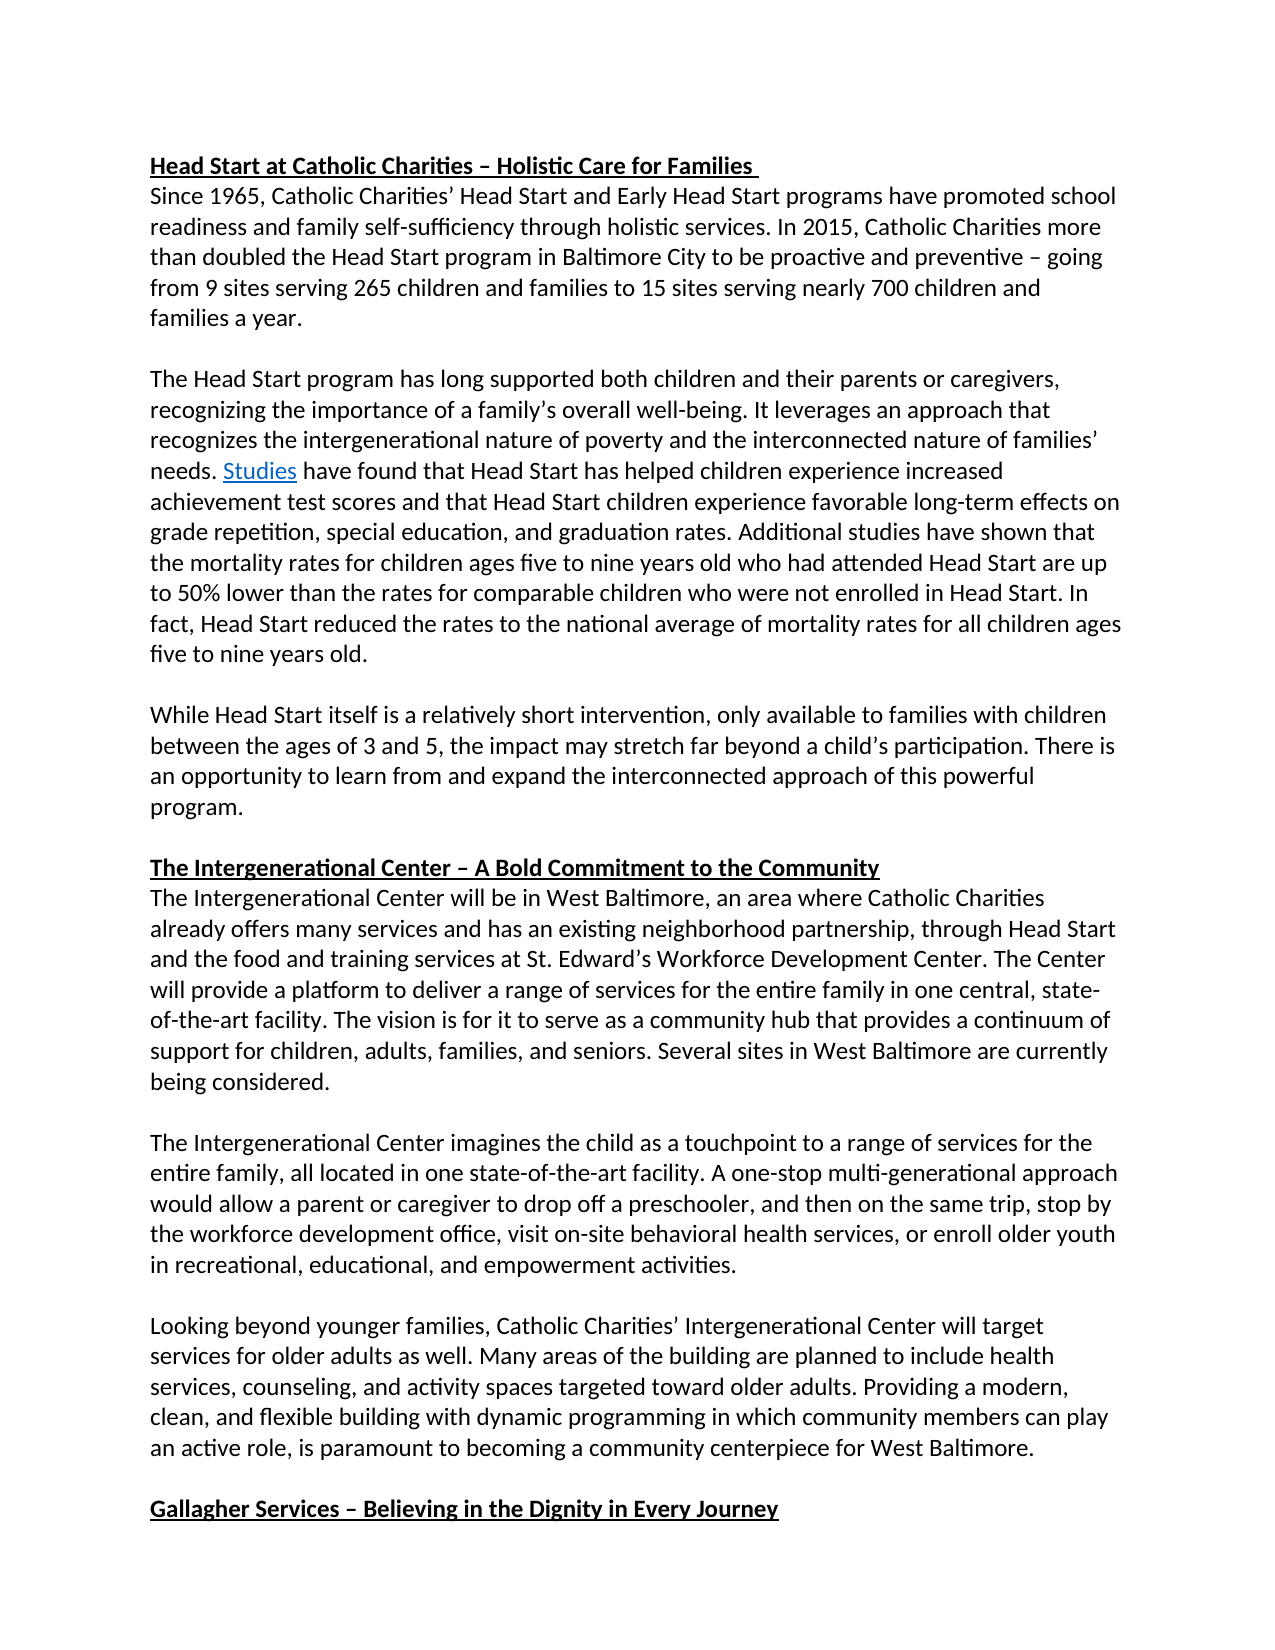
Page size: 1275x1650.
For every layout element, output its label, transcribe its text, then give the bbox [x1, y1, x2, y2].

text While Head Start itself is a relatively short intervention, only available to families with children between the ages of 3 and 5, the impact may stretch far beyond a child’s participation. There is an opportunity to learn from and expand the interconnected approach of this powerful program. [150, 699, 1125, 821]
text The Intergenerational Center – A Bold Commitment to the Community [150, 852, 1125, 882]
text The Intergenerational Center will be in West Baltimore, an area where Catholic Charities already offers many services and has an existing neighborhood partnership, through Head Start and the food and training services at St. Edward’s Workforce Development Center. The Center will provide a platform to deliver a range of services for the entire family in one central, state-of-the-art facility. The vision is for it to serve as a community hub that provides a continuum of support for children, adults, families, and seniors. Several sites in West Baltimore are currently being considered. [150, 882, 1125, 1096]
text Since 1965, Catholic Charities’ Head Start and Early Head Start programs have promoted school readiness and family self-sufficiency through holistic services. In 2015, Catholic Charities more than doubled the Head Start program in Baltimore City to be proactive and preventive – going from 9 sites serving 265 children and families to 15 sites serving nearly 700 children and families a year. [150, 181, 1125, 333]
text Looking beyond younger families, Catholic Charities’ Intergenerational Center will target services for older adults as well. Many areas of the building are planned to include health services, counseling, and activity spaces targeted toward older adults. Providing a modern, clean, and flexible building with dynamic programming in which community members can play an active role, is paramount to becoming a community centerpiece for West Baltimore. [150, 1310, 1125, 1462]
text Gallagher Services – Believing in the Dignity in Every Journey [150, 1493, 1125, 1523]
text Head Start at Catholic Charities – Holistic Care for Families [150, 150, 1125, 181]
text The Head Start program has long supported both children and their parents or caregivers, recognizing the importance of a family’s overall well-being. It leverages an approach that recognizes the intergenerational nature of poverty and the interconnected nature of families’ needs. Studies have found that Head Start has helped children experience increased achievement test scores and that Head Start children experience favorable long-term effects on grade repetition, special education, and graduation rates. Additional studies have shown that the mortality rates for children ages five to nine years old who had attended Head Start are up to 50% lower than the rates for comparable children who were not enrolled in Head Start. In fact, Head Start reduced the rates to the national average of mortality rates for all children ages five to nine years old. [150, 364, 1125, 669]
text The Intergenerational Center imagines the child as a touchpoint to a range of services for the entire family, all located in one state-of-the-art facility. A one-stop multi-generational approach would allow a parent or caregiver to drop off a preschooler, and then on the same trip, stop by the workforce development office, visit on-site behavioral health services, or enroll older youth in recreational, educational, and empowerment activities. [150, 1127, 1125, 1279]
